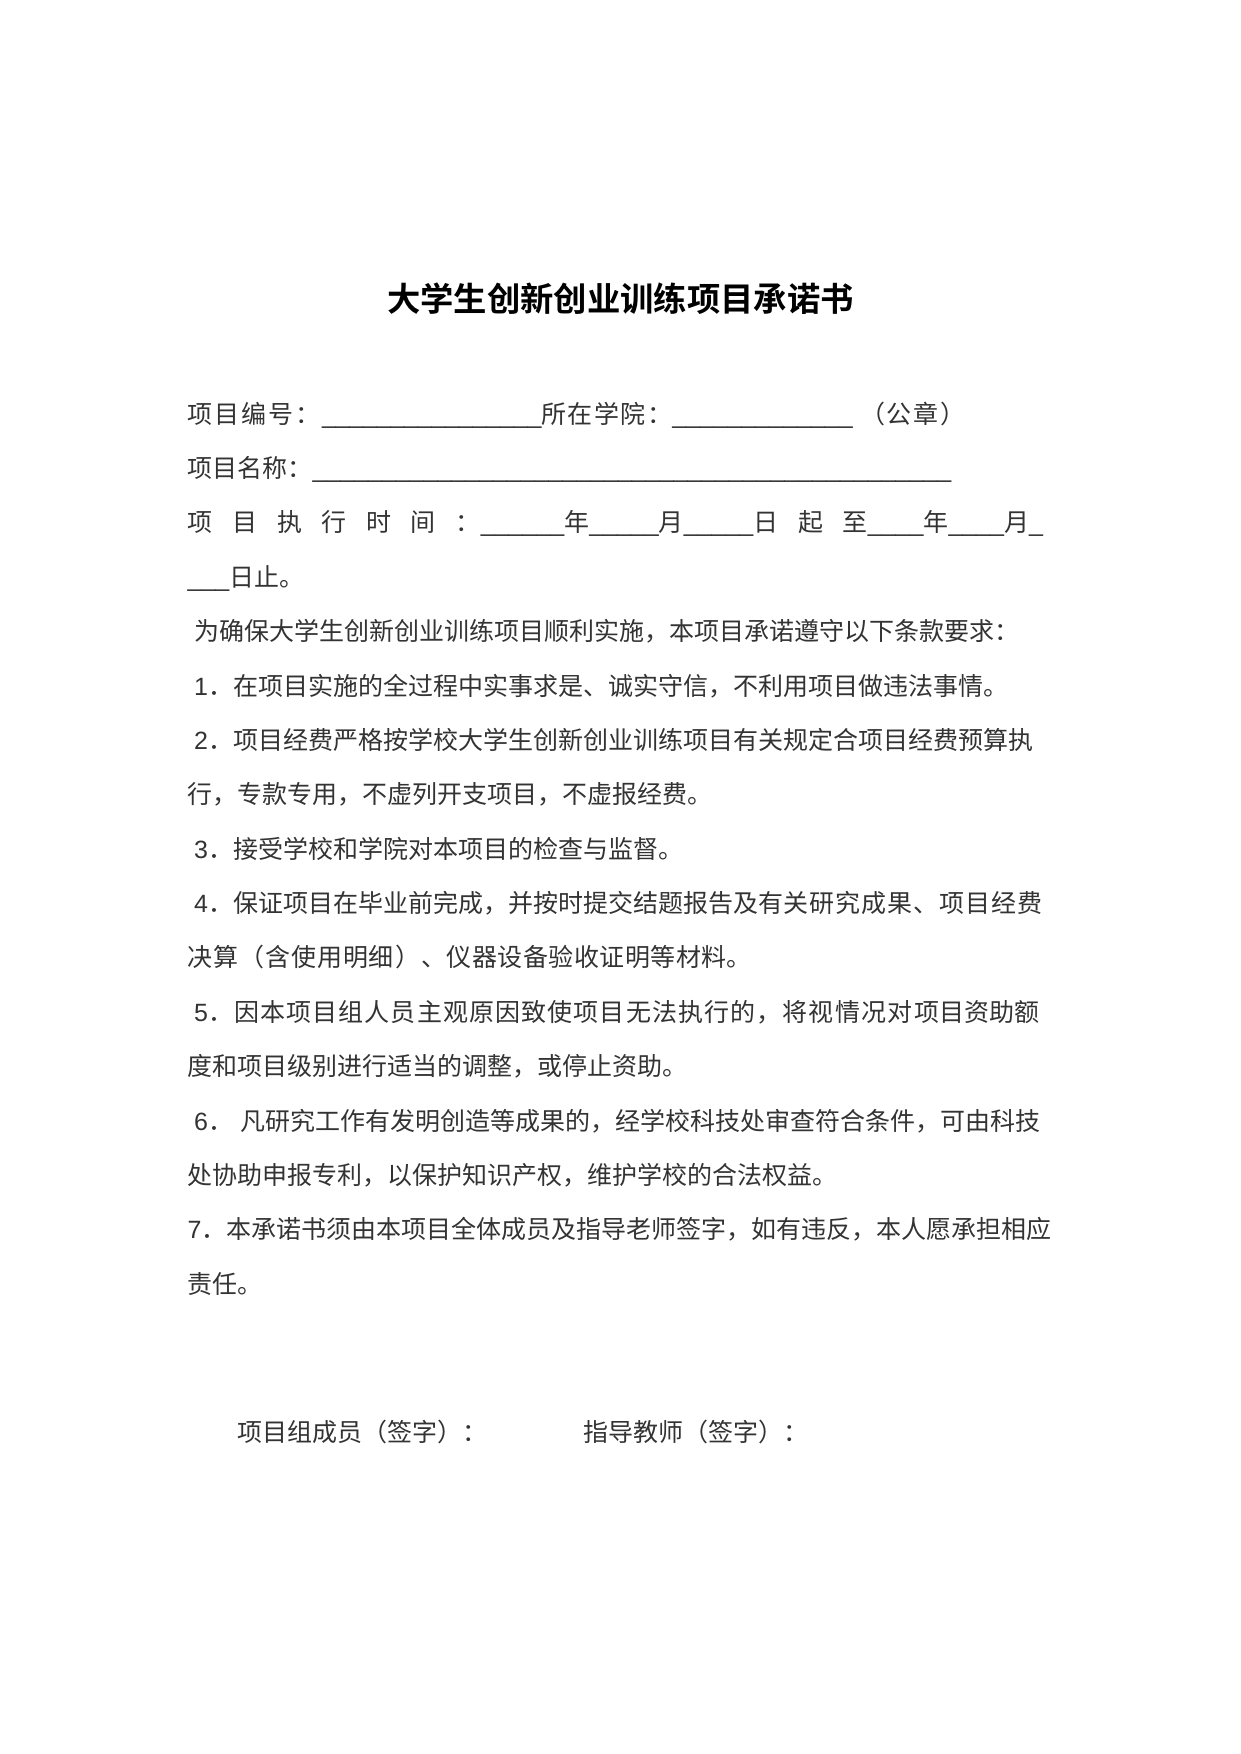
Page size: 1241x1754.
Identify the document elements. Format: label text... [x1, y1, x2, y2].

text 1．在项目实施的全过程中实事求是、诚实守信，不利用项目做违法事情。 [187, 666, 1053, 702]
text 项目组成员（签字）： 指导教师（签字）： [187, 1413, 1053, 1449]
text 5．因本项目组人员主观原因致使项目无法执行的，将视情况对项目资助额度和项目级别进行适当的调整，或停止资助。 [187, 992, 1053, 1083]
text 7．本承诺书须由本项目全体成员及指导老师签字，如有违反，本人愿承担相应责任。 [187, 1210, 1053, 1300]
text 为确保大学生创新创业训练项目顺利实施，本项目承诺遵守以下条款要求： [187, 612, 1053, 648]
text 大学生创新创业训练项目承诺书 [187, 264, 1053, 329]
text 项目名称：______________________________________________ [187, 448, 1053, 485]
text 6． 凡研究工作有发明创造等成果的，经学校科技处审查符合条件，可由科技处协助申报专利，以保护知识产权，维护学校的合法权益。 [187, 1101, 1053, 1192]
text 项目编号：________________所在学院：_____________ （公章） [187, 394, 1053, 430]
text 项目执行时间：______年_____月_____日起至____年____月____日止。 [187, 503, 1053, 593]
text 2．项目经费严格按学校大学生创新创业训练项目有关规定合项目经费预算执行，专款专用，不虚列开支项目，不虚报经费。 [187, 720, 1053, 811]
text 3．接受学校和学院对本项目的检查与监督。 [187, 829, 1053, 865]
text 4．保证项目在毕业前完成，并按时提交结题报告及有关研究成果、项目经费决算（含使用明细）、仪器设备验收证明等材料。 [187, 883, 1053, 974]
